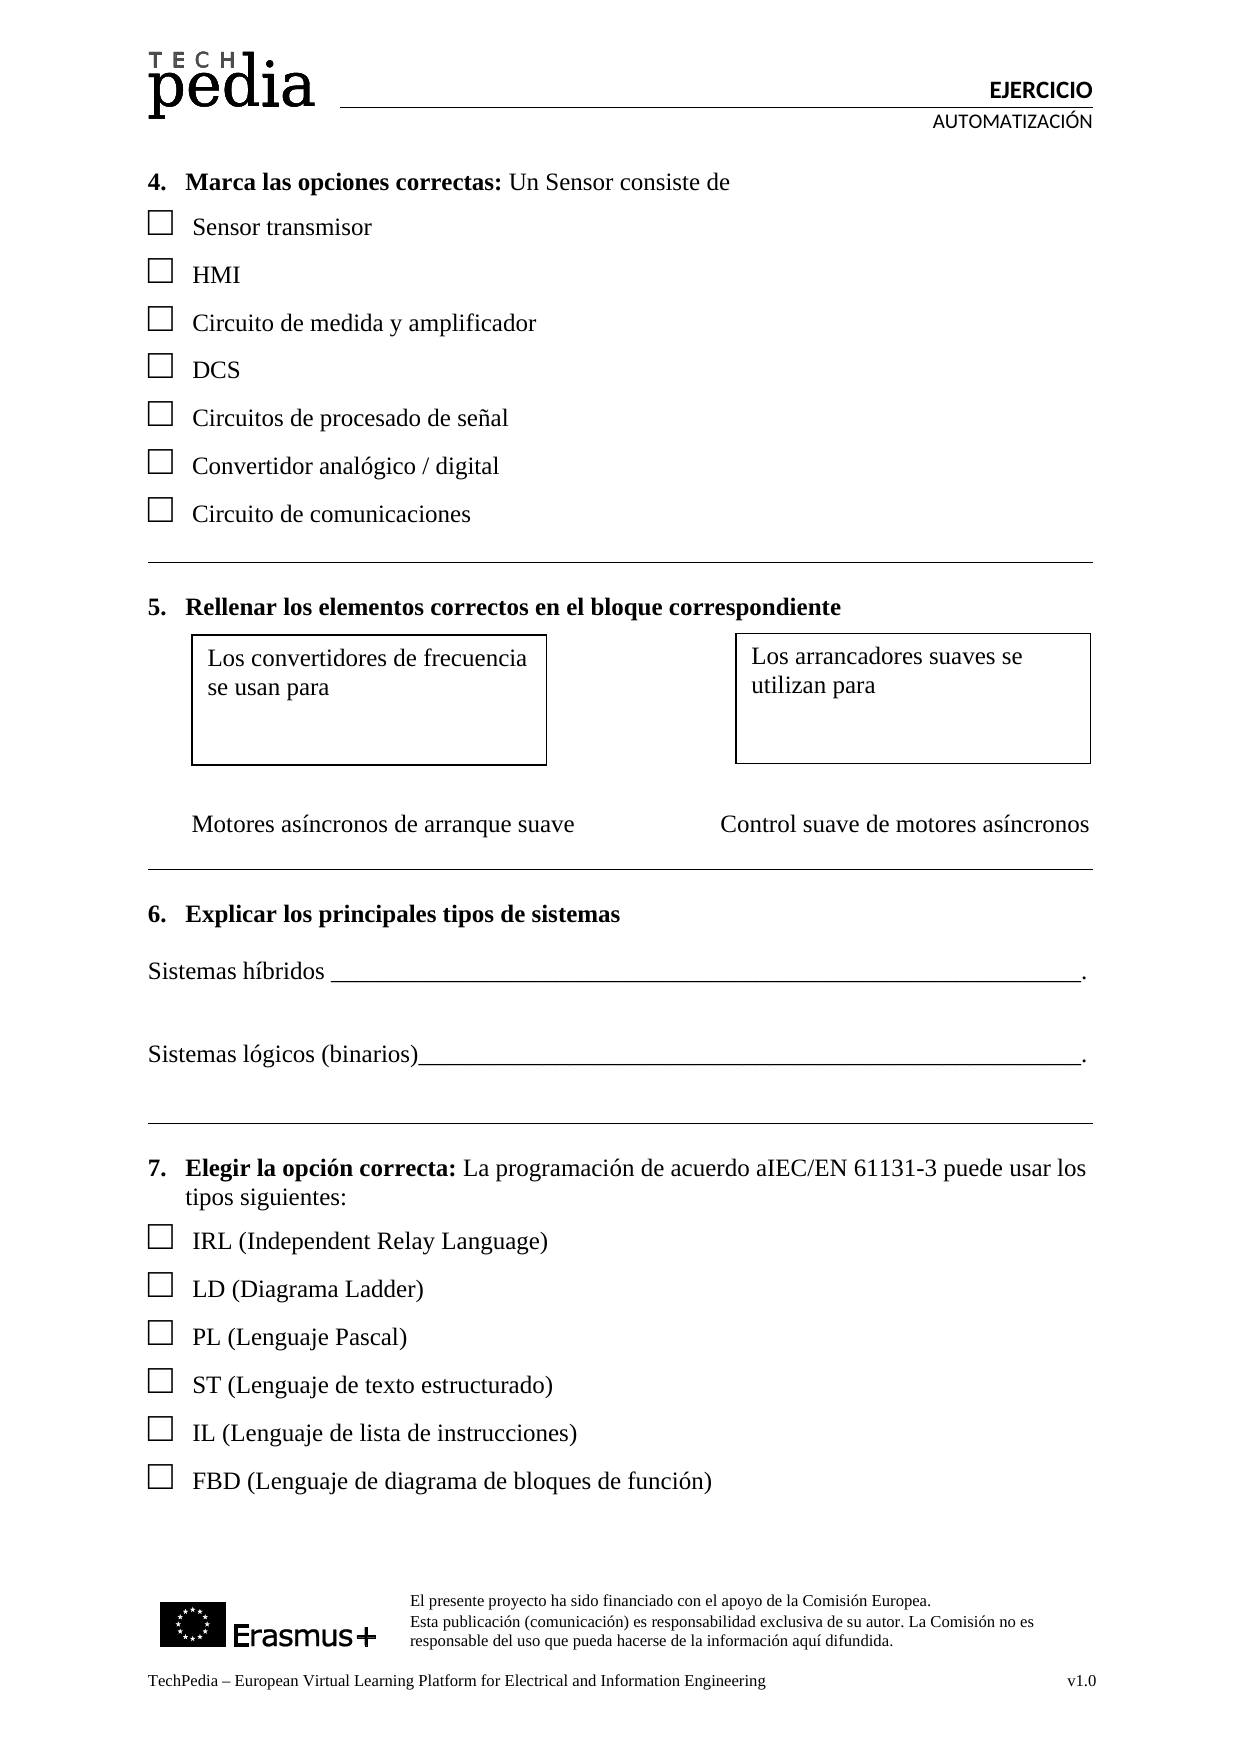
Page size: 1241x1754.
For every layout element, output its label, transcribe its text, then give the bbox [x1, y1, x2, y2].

text □ FBD (Lenguaje de diagrama de bloques de función) [148, 1450, 1093, 1498]
text □ IRL (Independent Relay Language) [148, 1211, 1093, 1259]
text □ Sensor transmisor [148, 196, 1093, 244]
text □ PL (Lenguaje Pascal) [148, 1307, 1093, 1354]
text □ LD (Diagrama Ladder) [148, 1259, 1093, 1307]
text Sistemas híbridos ____________________________________________________________. [148, 956, 1093, 985]
text □ IL (Lenguaje de lista de instrucciones) [148, 1402, 1093, 1450]
text □ HMI [148, 244, 1093, 292]
text □ ST (Lenguaje de texto estructurado) [148, 1354, 1093, 1402]
text Sistemas lógicos (binarios)_____________________________________________________. [148, 1039, 1093, 1068]
text Explicar los principales tipos de sistemas [148, 899, 1093, 928]
text □ Circuitos de procesado de señal [148, 388, 1093, 436]
text □ DCS [148, 340, 1093, 388]
text Motores asíncronos de arranque suave Control suave de motores asíncronos [148, 809, 1093, 838]
text □ Convertidor analógico / digital [148, 436, 1093, 484]
text Rellenar los elementos correctos en el bloque correspondiente [148, 592, 1093, 621]
text Marca las opciones correctas: Un Sensor consiste de [148, 167, 1093, 196]
text □ Circuito de comunicaciones [148, 484, 1093, 532]
text Elegir la opción correcta: La programación de acuerdo aIEC/EN 61131-3 puede usar los tipos siguientes: [148, 1153, 1093, 1211]
text □ Circuito de medida y amplificador [148, 292, 1093, 340]
